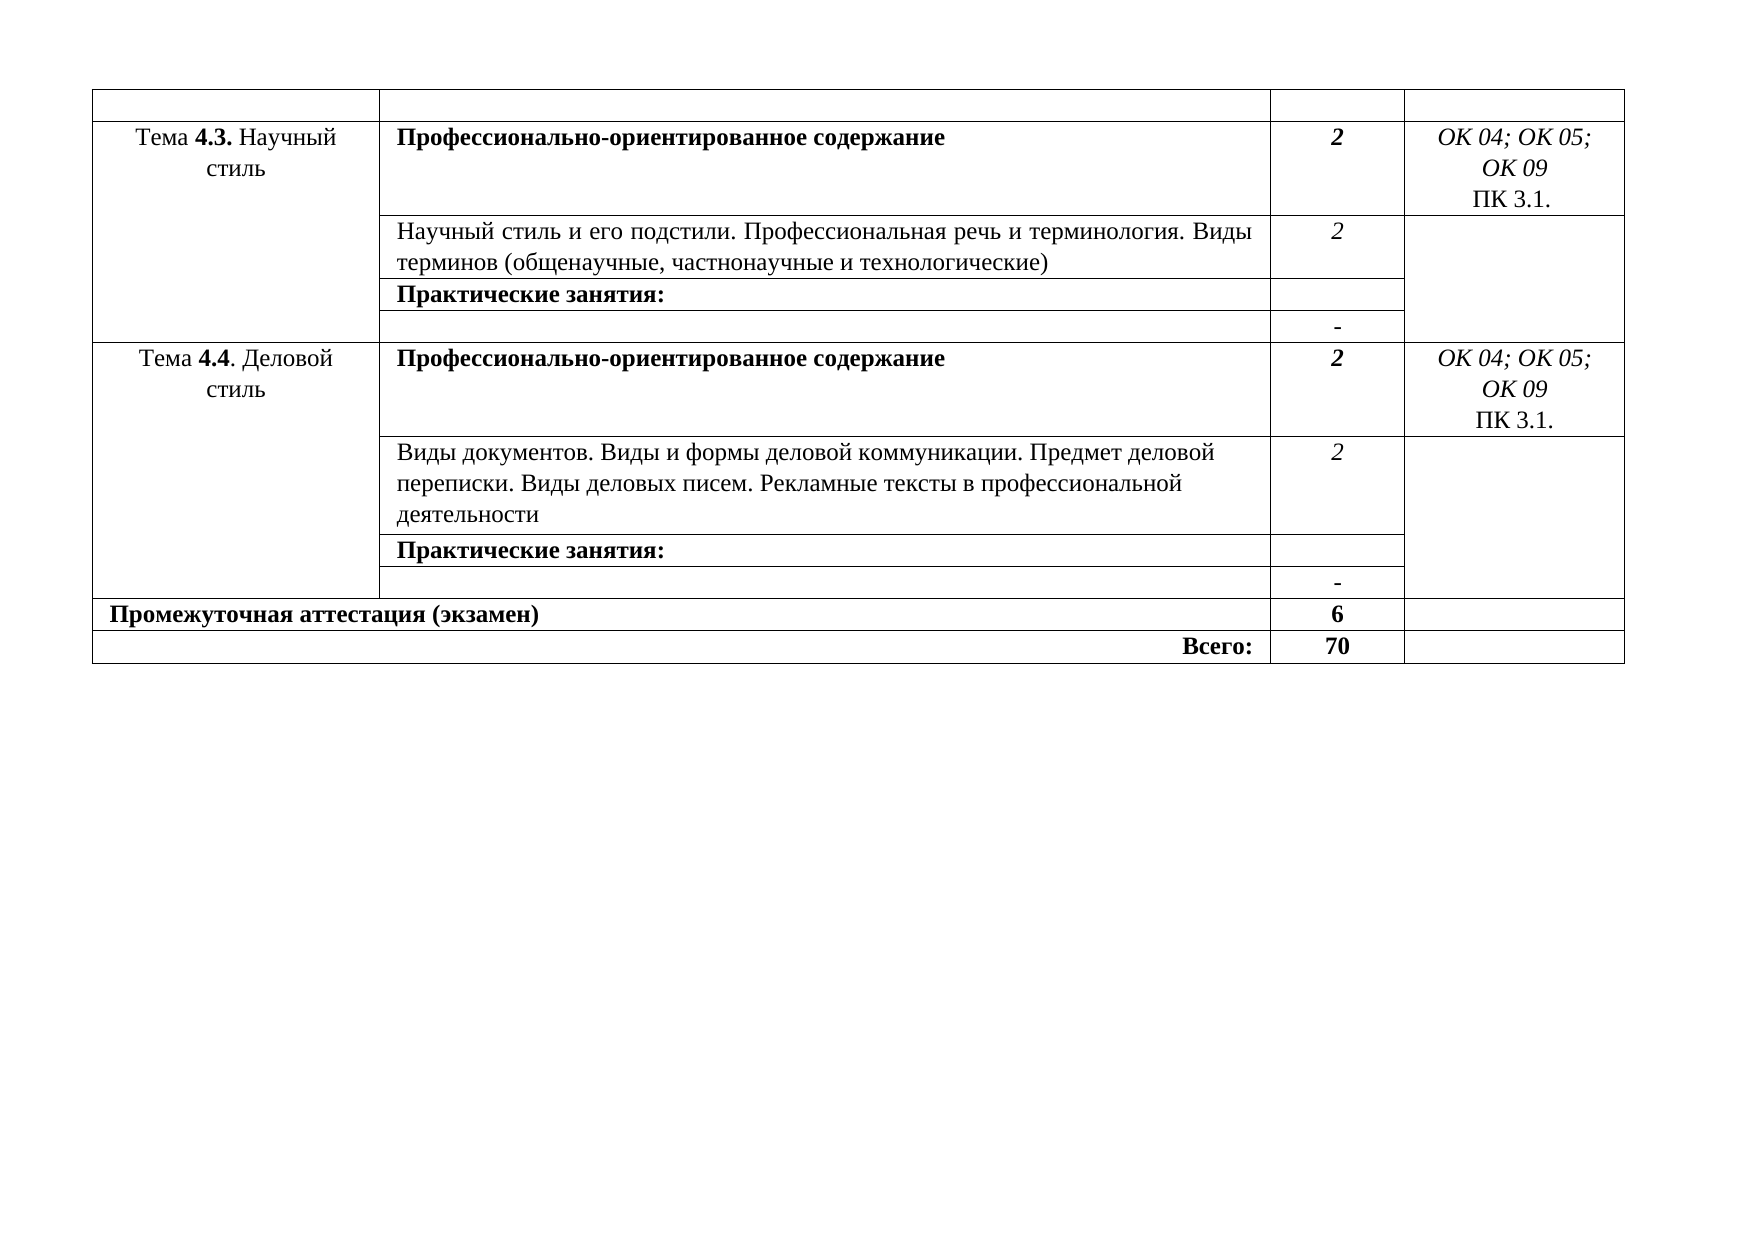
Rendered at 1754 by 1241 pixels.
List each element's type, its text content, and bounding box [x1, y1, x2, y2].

table_cell 2 [1271, 343, 1404, 436]
table_cell 2 [1271, 122, 1404, 215]
table_cell 6 [1271, 599, 1404, 630]
table_cell - [1271, 567, 1404, 598]
table_cell [380, 567, 1270, 598]
table_cell 2 [1271, 216, 1404, 278]
table_cell Практические занятия: [380, 535, 1270, 566]
table_cell ОК 04; ОК 05; ОК 09 ПК 3.1. [1405, 122, 1624, 215]
table_cell Виды документов. Виды и формы деловой коммуникации. Предмет деловой переписки. Виды деловых писем. Рекламные тексты в профессиональной деятельности [380, 437, 1270, 534]
table_cell Промежуточная аттестация (экзамен) [93, 599, 1270, 630]
table_cell [1405, 437, 1624, 598]
table_cell ОК 04; ОК 05; ОК 09 ПК 3.1. [1405, 343, 1624, 436]
table_cell 70 [1271, 631, 1404, 662]
table_cell Практические занятия: [380, 279, 1270, 310]
table_cell Тема 4.4. Деловой стиль [93, 343, 379, 598]
table_cell [1405, 599, 1624, 630]
table_cell Всего: [93, 631, 1270, 662]
table_cell Тема 4.3. Научный стиль [93, 122, 379, 342]
table_cell Научный стиль и его подстили. Профессиональная речь и терминология. Виды терминов (общенаучные, частнонаучные и технологические) [380, 216, 1270, 278]
table_cell [1405, 216, 1624, 342]
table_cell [380, 90, 1270, 121]
table_cell 2 [1271, 437, 1404, 534]
table_cell Профессионально-ориентированное содержание [380, 122, 1270, 215]
table_cell Профессионально-ориентированное содержание [380, 343, 1270, 436]
table_cell 2 [1271, 90, 1404, 121]
table_cell [1405, 631, 1624, 662]
table_cell [380, 311, 1270, 342]
table_cell - [1271, 311, 1404, 342]
table_cell [1271, 535, 1404, 566]
table_cell [1271, 279, 1404, 310]
